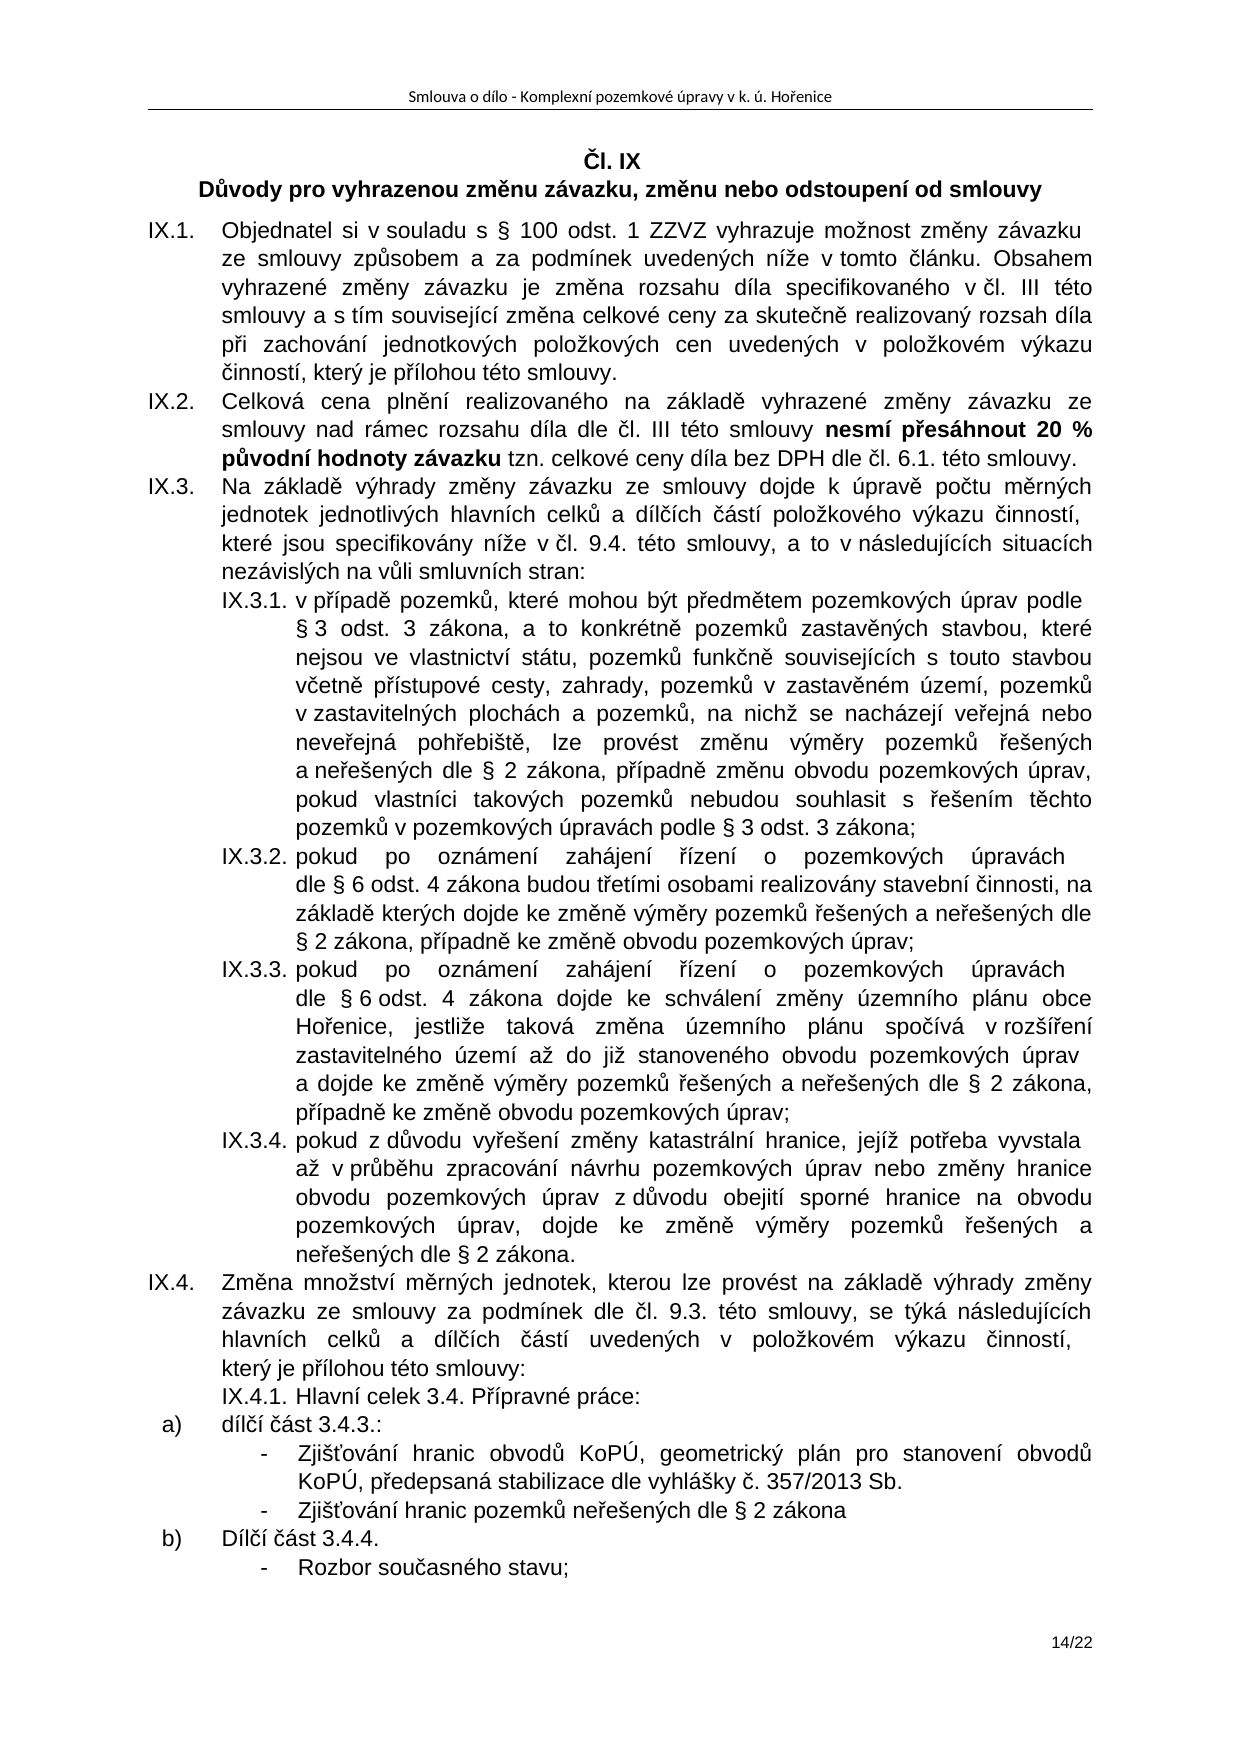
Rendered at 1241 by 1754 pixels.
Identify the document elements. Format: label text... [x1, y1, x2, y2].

text Hlavní celek 3.4. Přípravné práce: [221, 1383, 1093, 1409]
list dílčí část 3.4.3.: [148, 1411, 1093, 1438]
list Dílčí část 3.4.4. [148, 1525, 1093, 1551]
text Důvody pro vyhrazenou změnu závazku, změnu nebo odstoupení od smlouvy [148, 148, 1093, 202]
text pokud po oznámení zahájení řízení o pozemkových úpravách dle § 6 odst. 4 zákona budou třetími osobami realizovány stavební činnosti, na základě kterých dojde ke změně výměry pozemků řešených a neřešených dle § 2 zákona, případně ke změně obvodu pozemkových úprav; [221, 843, 1093, 954]
text pokud po oznámení zahájení řízení o pozemkových úpravách dle § 6 odst. 4 zákona dojde ke schválení změny územního plánu obce Hořenice, jestliže taková změna územního plánu spočívá v rozšíření zastavitelného území až do již stanoveného obvodu pozemkových úprav a dojde ke změně výměry pozemků řešených a neřešených dle § 2 zákona, případně ke změně obvodu pozemkových úprav; [221, 956, 1093, 1125]
list Zjišťování hranic pozemků neřešených dle § 2 zákona [260, 1497, 1093, 1523]
list Na základě výhrady změny závazku ze smlouvy dojde k úpravě počtu měrných jednotek jednotlivých hlavních celků a dílčích částí položkového výkazu činností, které jsou specifikovány níže v čl. 9.4. této smlouvy, a to v následujících situacích nezávislých na vůli smluvních stran: [148, 473, 1093, 584]
text pokud z důvodu vyřešení změny katastrální hranice, jejíž potřeba vyvstala až v průběhu zpracování návrhu pozemkových úprav nebo změny hranice obvodu pozemkových úprav z důvodu obejití sporné hranice na obvodu pozemkových úprav, dojde ke změně výměry pozemků řešených a neřešených dle § 2 zákona. [221, 1127, 1093, 1267]
list Celková cena plnění realizovaného na základě vyhrazené změny závazku ze smlouvy nad rámec rozsahu díla dle čl. III této smlouvy nesmí přesáhnout 20 % původní hodnoty závazku tzn. celkové ceny díla bez DPH dle čl. 6.1. této smlouvy. [148, 388, 1093, 471]
text v případě pozemků, které mohou být předmětem pozemkových úprav podle § 3 odst. 3 zákona, a to konkrétně pozemků zastavěných stavbou, které nejsou ve vlastnictví státu, pozemků funkčně souvisejících s touto stavbou včetně přístupové cesty, zahrady, pozemků v zastavěném území, pozemků v zastavitelných plochách a pozemků, na nichž se nacházejí veřejná nebo neveřejná pohřebiště, lze provést změnu výměry pozemků řešených a neřešených dle § 2 zákona, případně změnu obvodu pozemkových úprav, pokud vlastníci takových pozemků nebudou souhlasit s řešením těchto pozemků v pozemkových úpravách podle § 3 odst. 3 zákona; [221, 587, 1093, 841]
list Rozbor současného stavu; [260, 1553, 1093, 1580]
list Zjišťování hranic obvodů KoPÚ, geometrický plán pro stanovení obvodů KoPÚ, předepsaná stabilizace dle vyhlášky č. 357/2013 Sb. [260, 1440, 1093, 1494]
list Změna množství měrných jednotek, kterou lze provést na základě výhrady změny závazku ze smlouvy za podmínek dle čl. 9.3. této smlouvy, se týká následujících hlavních celků a dílčích částí uvedených v položkovém výkazu činností, který je přílohou této smlouvy: [148, 1269, 1093, 1381]
list Objednatel si v souladu s § 100 odst. 1 ZZVZ vyhrazuje možnost změny závazku ze smlouvy způsobem a za podmínek uvedených níže v tomto článku. Obsahem vyhrazené změny závazku je změna rozsahu díla specifikovaného v čl. III této smlouvy a s tím související změna celkové ceny za skutečně realizovaný rozsah díla při zachování jednotkových položkových cen uvedených v položkovém výkazu činností, který je přílohou této smlouvy. [148, 217, 1093, 386]
